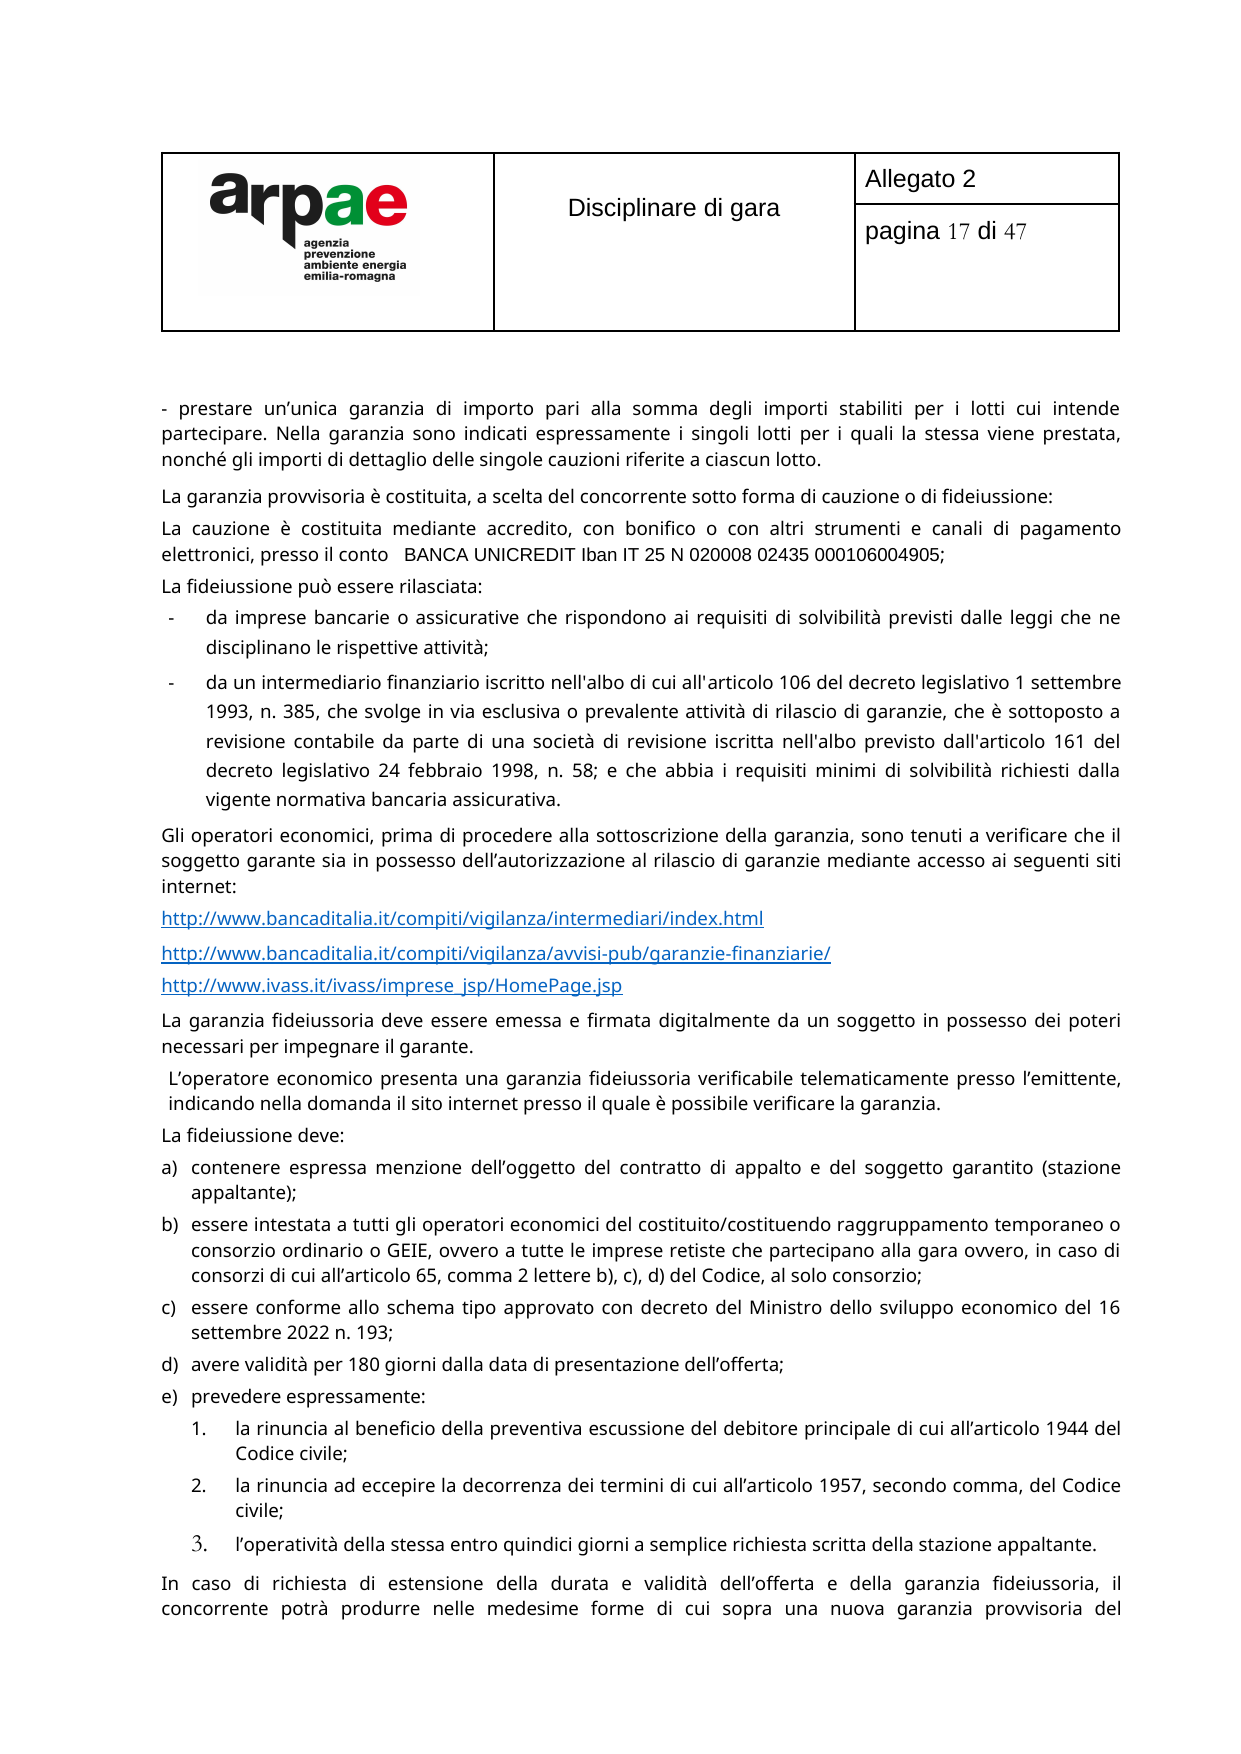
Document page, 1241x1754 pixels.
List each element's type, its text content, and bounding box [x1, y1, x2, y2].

text La fideiussione deve: [161, 1122, 1122, 1148]
text La garanzia fideiussoria deve essere emessa e firmata digitalmente da un soggetto in possesso dei poteri necessari per impegnare il garante. [161, 1008, 1122, 1059]
list essere intestata a tutti gli operatori economici del costituito/costituendo raggruppamento temporaneo o consorzio ordinario o GEIE, ovvero a tutte le imprese retiste che partecipano alla gara ovvero, in caso di consorzi di cui all’articolo 65, comma 2 lettere b), c), d) del Codice, al solo consorzio; [161, 1211, 1122, 1288]
list contenere espressa menzione dell’oggetto del contratto di appalto e del soggetto garantito (stazione appaltante); [161, 1154, 1122, 1205]
text http://www.bancaditalia.it/compiti/vigilanza/intermediari/index.html [161, 905, 1122, 930]
text L’operatore economico presenta una garanzia fideiussoria verificabile telematicamente presso l’emittente, indicando nella domanda il sito internet presso il quale è possibile verificare la garanzia. [168, 1065, 1122, 1116]
text - prestare un’unica garanzia di importo pari alla somma degli importi stabiliti per i lotti cui intende partecipare. Nella garanzia sono indicati espressamente i singoli lotti per i quali la stessa viene prestata, nonché gli importi di dettaglio delle singole cauzioni riferite a ciascun lotto. [161, 395, 1122, 471]
list prevedere espressamente: [161, 1383, 1122, 1409]
list la rinuncia al beneficio della preventiva escussione del debitore principale di cui all’articolo 1944 del Codice civile; [191, 1415, 1122, 1466]
list avere validità per 180 giorni dalla data di presentazione dell’offerta; [161, 1351, 1122, 1377]
text La cauzione è costituita mediante accredito, con bonifico o con altri strumenti e canali di pagamento elettronici, presso il conto BANCA UNICREDIT Iban IT 25 N 020008 02435 000106004905; [161, 516, 1122, 567]
picture [197, 159, 420, 296]
list la rinuncia ad eccepire la decorrenza dei termini di cui all’articolo 1957, secondo comma, del Codice civile; [191, 1472, 1122, 1523]
text http://www.ivass.it/ivass/imprese_jsp/HomePage.jsp [161, 972, 1122, 998]
list l’operatività della stessa entro quindici giorni a semplice richiesta scritta della stazione appaltante. [191, 1529, 1122, 1558]
text Gli operatori economici, prima di procedere alla sottoscrizione della garanzia, sono tenuti a verificare che il soggetto garante sia in possesso dell’autorizzazione al rilascio di garanzie mediante accesso ai seguenti siti internet: [161, 822, 1122, 899]
list da un intermediario finanziario iscritto nell'albo di cui all'articolo 106 del decreto legislativo 1 settembre 1993, n. 385, che svolge in via esclusiva o prevalente attività di rilascio di garanzie, che è sottoposto a revisione contabile da parte di una società di revisione iscritta nell'albo previsto dall'articolo 161 del decreto legislativo 24 febbraio 1998, n. 58; e che abbia i requisiti minimi di solvibilità richiesti dalla vigente normativa bancaria assicurativa. [168, 669, 1122, 812]
list da imprese bancarie o assicurative che rispondono ai requisiti di solvibilità previsti dalle leggi che ne disciplinano le rispettive attività; [168, 605, 1122, 659]
list essere conforme allo schema tipo approvato con decreto del Ministro dello sviluppo economico del 16 settembre 2022 n. 193; [161, 1294, 1122, 1345]
text La garanzia provvisoria è costituita, a scelta del concorrente sotto forma di cauzione o di fideiussione: [161, 484, 1122, 509]
text http://www.bancaditalia.it/compiti/vigilanza/avvisi-pub/garanzie-finanziarie/ [161, 940, 1122, 966]
text La fideiussione può essere rilasciata: [161, 573, 1122, 598]
